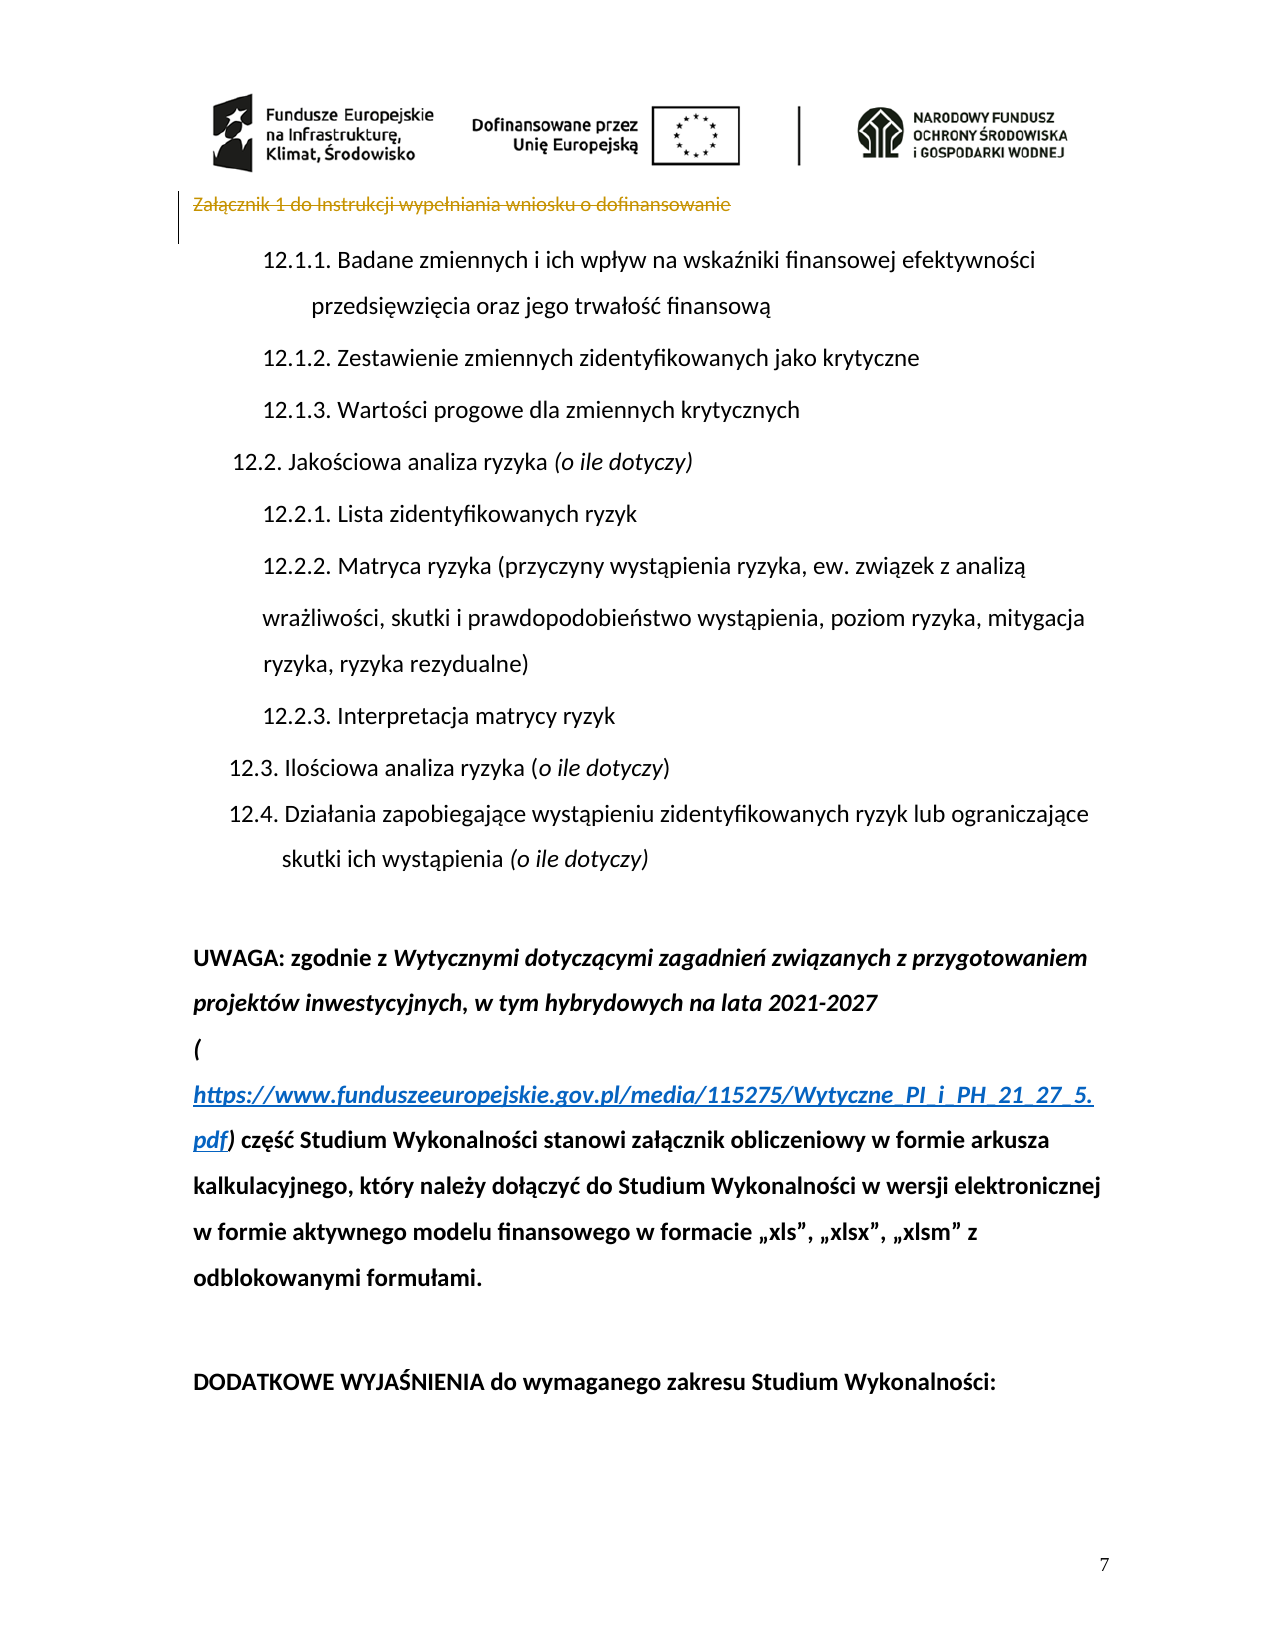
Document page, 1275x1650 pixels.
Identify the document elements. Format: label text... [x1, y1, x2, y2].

text 12.4. Działania zapobiegające wystąpieniu zidentyfikowanych ryzyk lub ograniczające skutki ich wystąpienia (o ile dotyczy) [228, 798, 1109, 874]
text UWAGA: zgodnie z Wytycznymi dotyczącymi zagadnień związanych z przygotowaniem projektów inwestycyjnych, w tym hybrydowych na lata 2021-2027 (https://www.funduszeeuropejskie.gov.pl/media/115275/Wytyczne_PI_i_PH_21_27_5.pdf) część Studium Wykonalności stanowi załącznik obliczeniowy w formie arkusza kalkulacyjnego, który należy dołączyć do Studium Wykonalności w wersji elektronicznej w formie aktywnego modelu finansowego w formacie „xls”, „xlsx”, „xlsm” z odblokowanymi formułami. [193, 942, 1109, 1292]
text 12.1.3. Wartości progowe dla zmiennych krytycznych [262, 394, 1109, 425]
text wrażliwości, skutki i prawdopodobieństwo wystąpienia, poziom ryzyka, mitygacja ryzyka, ryzyka rezydualne) [262, 602, 1109, 678]
picture [193, 73, 1110, 192]
text 12.1.1. Badane zmiennych i ich wpływ na wskaźniki finansowej efektywności przedsięwzięcia oraz jego trwałość finansową [262, 244, 1109, 321]
text 12.2.2. Matryca ryzyka (przyczyny wystąpienia ryzyka, ew. związek z analizą [262, 550, 1109, 581]
text DODATKOWE WYJAŚNIENIA do wymaganego zakresu Studium Wykonalności: [193, 1366, 1109, 1396]
text 12.2.3. Interpretacja matrycy ryzyk [262, 700, 1109, 730]
text 12.2. Jakościowa analiza ryzyka (o ile dotyczy) [232, 446, 1109, 477]
text 12.2.1. Lista zidentyfikowanych ryzyk [262, 498, 1109, 529]
text 12.3. Ilościowa analiza ryzyka (o ile dotyczy) [228, 752, 1109, 782]
text 12.1.2. Zestawienie zmiennych zidentyfikowanych jako krytyczne [262, 342, 1109, 373]
